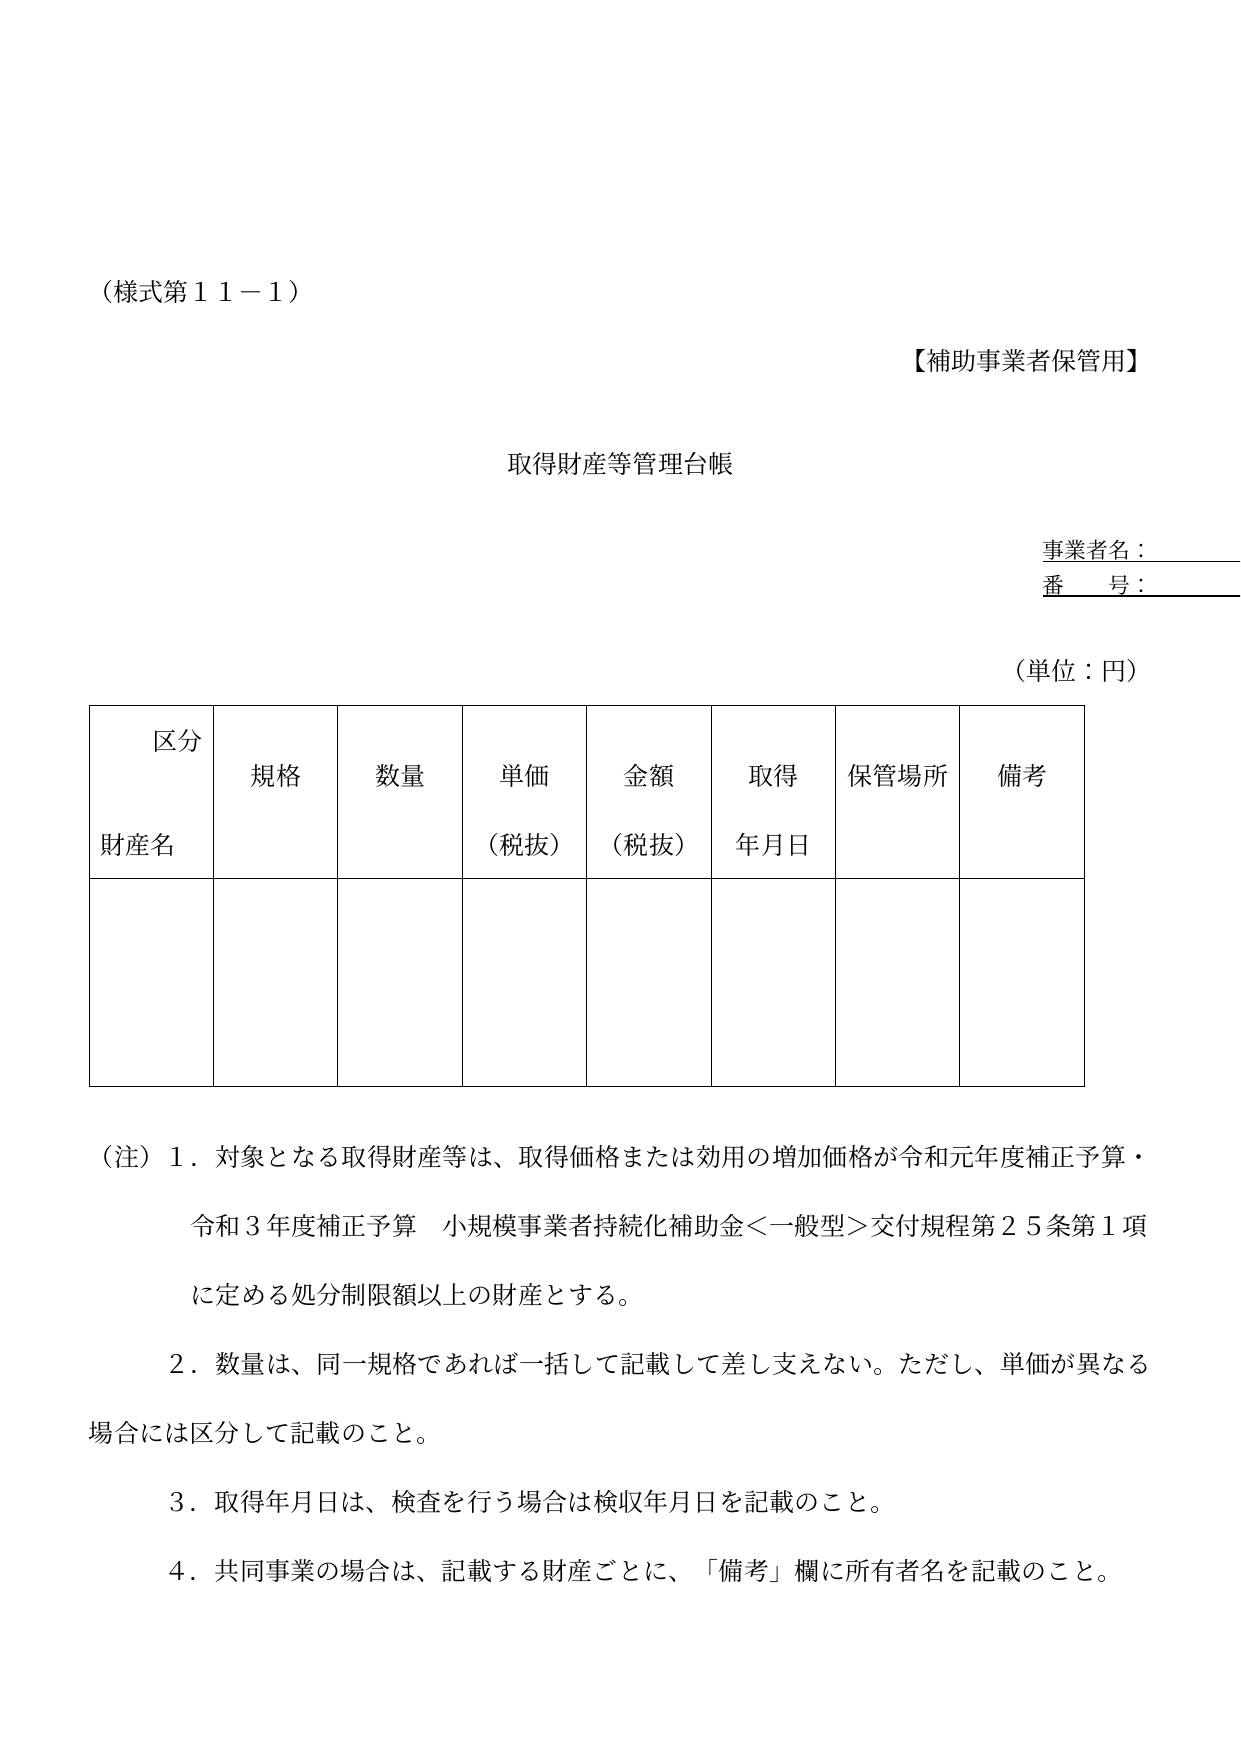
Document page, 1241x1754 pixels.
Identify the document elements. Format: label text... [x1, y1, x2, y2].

table_cell [463, 879, 586, 1086]
table_cell [338, 879, 462, 1086]
text ３．取得年月日は、検査を行う場合は検収年月日を記載のこと。 [89, 1466, 1152, 1535]
table_header 数量 [338, 706, 462, 878]
table_header 備考 [960, 706, 1084, 878]
text 【補助事業者保管用】 [89, 325, 1152, 394]
text ４．共同事業の場合は、記載する財産ごとに、「備考」欄に所有者名を記載のこと。 [89, 1535, 1152, 1604]
table_header 金額 （税抜） [587, 706, 711, 878]
table_header 保管場所 [836, 706, 959, 878]
text 取得財産等管理台帳 [89, 429, 1152, 498]
text （単位：円） [89, 636, 1152, 704]
table_cell [214, 879, 337, 1086]
text 番 号： [89, 567, 1152, 601]
table_cell [836, 879, 959, 1086]
table_cell [587, 879, 711, 1086]
table_cell [90, 879, 213, 1086]
text （注）１．対象となる取得財産等は、取得価格または効用の増加価格が令和元年度補正予算・令和３年度補正予算 小規模事業者持続化補助金＜一般型＞交付規程第２５条第１項に定める処分制限額以上の財産とする。 [89, 1121, 1152, 1328]
table_cell [960, 879, 1084, 1086]
table_header 区分 財産名 [90, 706, 213, 878]
table_header 取得 年月日 [712, 706, 835, 878]
text ２．数量は、同一規格であれば一括して記載して差し支えない。ただし、単価が異なる 場合には区分して記載のこと。 [89, 1328, 1152, 1466]
table_header 単価 （税抜） [463, 706, 586, 878]
table_cell [712, 879, 835, 1086]
text 事業者名： [89, 532, 1152, 567]
text （様式第１１－１） [89, 256, 1152, 325]
table_header 規格 [214, 706, 337, 878]
